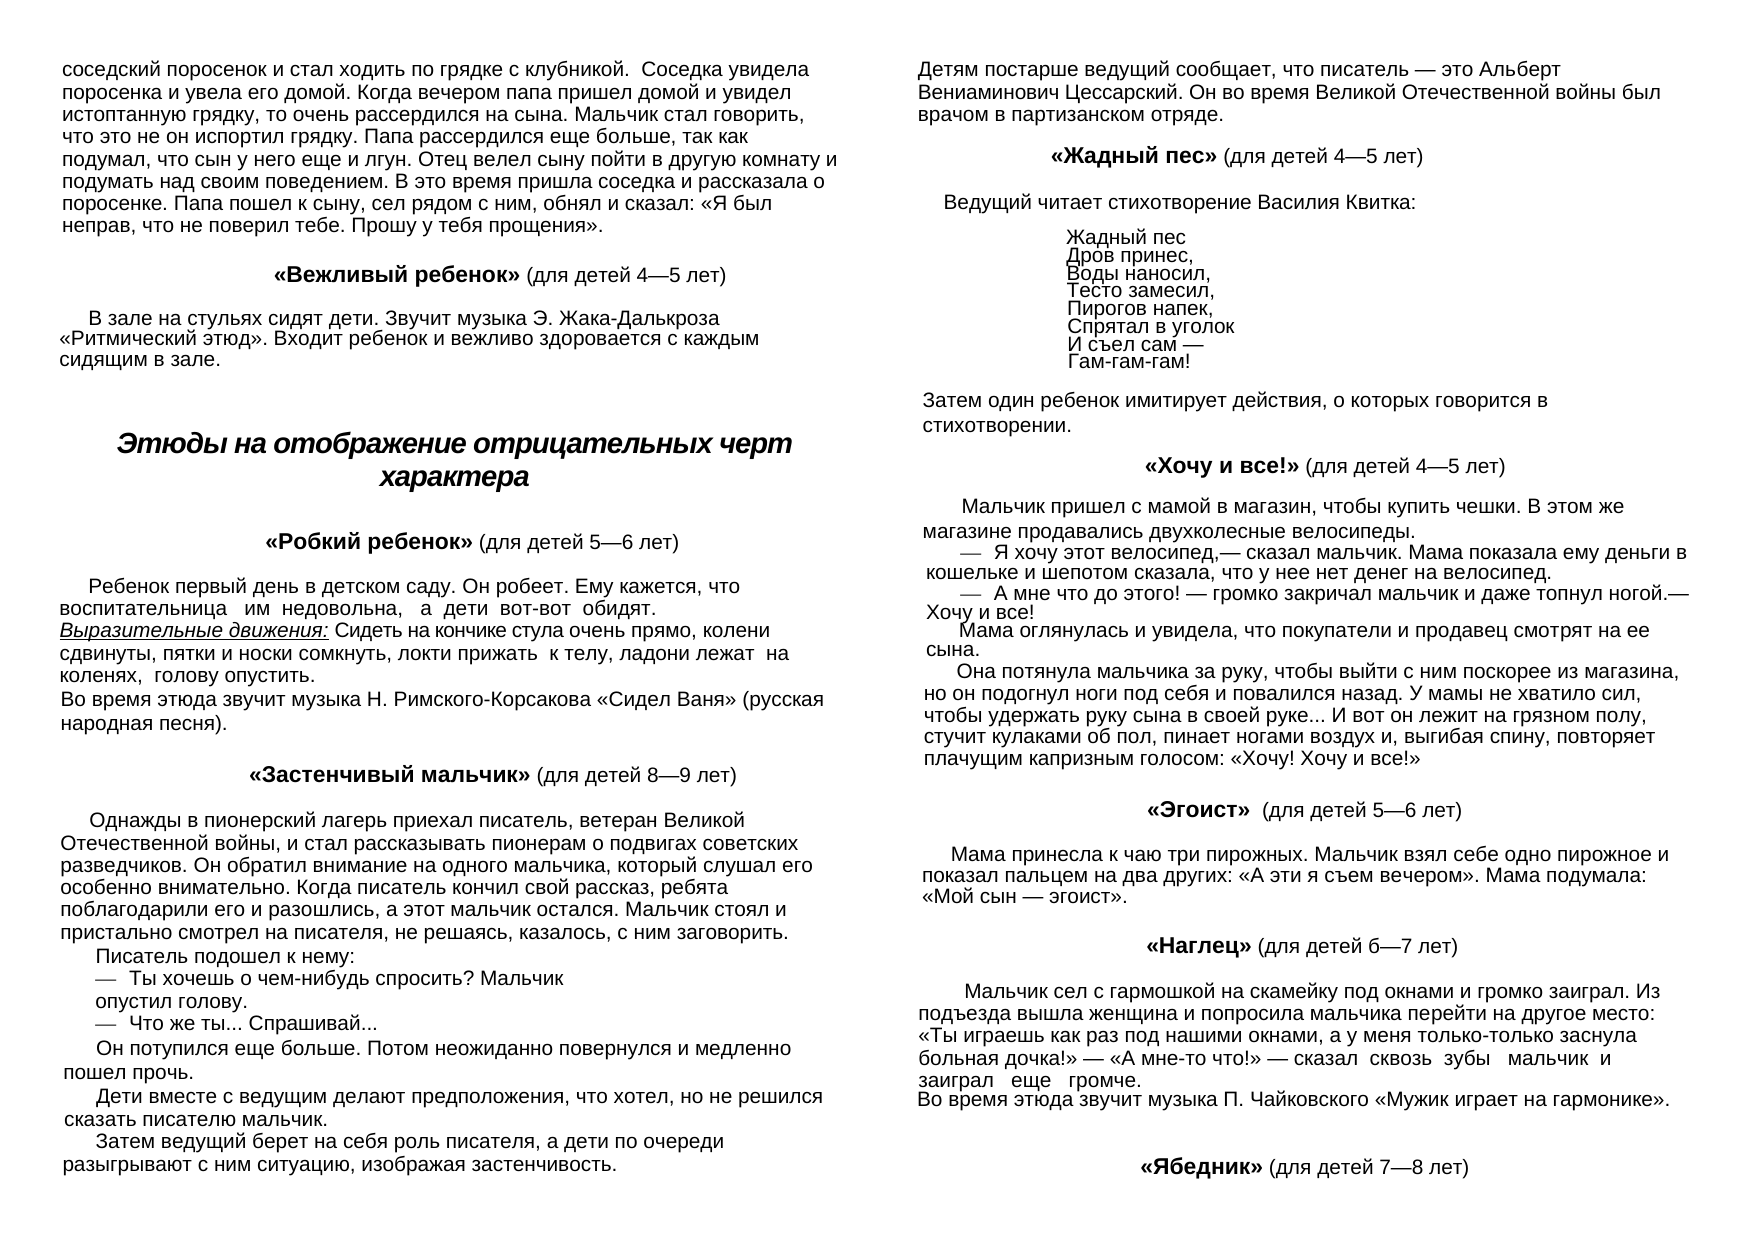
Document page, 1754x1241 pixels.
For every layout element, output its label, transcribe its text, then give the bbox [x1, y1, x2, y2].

text И съел сам — [1067, 337, 1695, 354]
text Спрятал в уголок [1067, 319, 1695, 337]
text «Ябедник» (для детей 7—8 лет) [914, 1156, 1695, 1179]
text Ведущий читает стихотворение Василия Квитка: [914, 172, 1560, 219]
text Воды наносил, [1066, 266, 1695, 284]
text Однажды в пионерский лагерь приехал писатель, ветеран Великой Отечественной войны, и стал рассказывать пионерам о подвигах советских разведчиков. Он обратил внимание на одного мальчика, который слушал его особенно внимательно. Когда писатель кончил свой рассказ, ребята поблагодарили его и разошлись, а этот мальчик остался. Мальчик стоял и пристально смотрел на писателя, не решаясь, казалось, с ним заговорить. [60, 810, 835, 944]
text Он потупился еще больше. Потом неожиданно повернулся и медленно пошел прочь. [63, 1035, 836, 1085]
text «Хочу и все!» (для детей 4—5 лет) [922, 453, 1695, 478]
list Ты хочешь о чем-нибудь спросить? Мальчик опустил голову. [95, 968, 614, 1013]
text Этюды на отображение отрицательных черт [519, 437, 760, 458]
text Мама принесла к чаю три пирожных. Мальчик взял себе одно пирожное и показал пальцем на два других: «А эти я съем вечером». Мама подумала: «Мой сын — эгоист». [922, 844, 1688, 908]
text Выразительные движения: Сидеть на кончике стула очень прямо, колени сдвинуты, пятки и носки сомкнуть, локти прижать к телу, ладони лежат на коленях, голову опустить. [59, 620, 833, 687]
text Она потянула мальчика за руку, чтобы выйти с ним поскорее из магазина, но он подогнул ноги под себя и повалился назад. У мамы не хватило сил, чтобы удержать руку сына в своей руке... И вот он лежит на грязном полу, стучит кулаками об пол, пинает ногами воздух и, выгибая спину, повторяет плачущим капризным голосом: «Хочу! Хочу и все!» [923, 661, 1691, 770]
text Жадный пес [1066, 231, 1695, 248]
text Писатель подошел к нему: [95, 944, 839, 968]
text характера [59, 470, 420, 491]
text Гам-гам-гам! [1068, 354, 1695, 372]
list А мне что до этого! — громко закричал мальчик и даже топнул ногой.— Хочу и все! [926, 585, 1693, 623]
text Мальчик пришел с мамой в магазин, чтобы купить чешки. В этом же магазине продавались двухколесные велосипеды. [922, 494, 1695, 544]
text «Робкий ребенок» (для детей 5—6 лет) [93, 532, 816, 553]
text Этюды на отображение отрицательных черт [353, 437, 525, 458]
text Во время этюда звучит музыка П. Чайковского «Мужик играет на гармонике». [917, 1092, 1684, 1110]
list Что же ты... Спрашивай... [95, 1013, 839, 1035]
text «Наглец» (для детей б—7 лет) [914, 932, 1690, 958]
text Затем один ребенок имитирует действия, о которых говорится в стихотворении. [922, 388, 1695, 438]
text Пирогов напек, [1067, 301, 1695, 319]
text характера [414, 470, 506, 491]
text Дети вместе с ведущим делают предположения, что хотел, но не решился сказать писателю мальчик. [64, 1085, 837, 1131]
text «Застенчивый мальчик» (для детей 8—9 лет) [146, 761, 839, 788]
text «Жадный пес» (для детей 4—5 лет) [914, 126, 1560, 172]
text Тесто замесил, [1066, 284, 1695, 301]
text Дров принес, [1078, 248, 1695, 266]
list Я хочу этот велосипед,— сказал мальчик. Мама показала ему деньги в кошельке и шепотом сказала, что у нее нет денег на велосипед. [926, 544, 1694, 584]
text Во время этюда звучит музыка Н. Римского-Корсакова «Сидел Ваня» (русская народная песня). [60, 687, 833, 735]
text Детям постарше ведущий сообщает, что писатель — это Альберт Вениаминович Цессарский. Он во время Великой Отечественной войны был врачом в партизанском отряде. [918, 59, 1690, 126]
text Мама оглянулась и увидела, что покупатели и продавец смотрят на ее сына. [926, 623, 1692, 660]
text Ребенок первый день в детском саду. Он робеет. Ему кажется, что воспитательница им недовольна, а дети вот-вот обидят. [59, 576, 832, 620]
text Этюды на отображение отрицательных черт [59, 437, 359, 458]
text «Вежливый ребенок» (для детей 4—5 лет) [161, 261, 839, 288]
text Затем ведущий берет на себя роль писателя, а дети по очереди разыгрывают с ним ситуацию, изображая застенчивость. [62, 1131, 835, 1176]
text Мальчик сел с гармошкой на скамейку под окнами и громко заиграл. Из подъезда вышла женщина и попросила мальчика перейти на другое место: «Ты играешь как раз под нашими окнами, а у меня только-только заснула больная дочка!» — «А мне-то что!» — сказал сквозь зубы мальчик и заиграл еще громче. [918, 980, 1686, 1092]
text характера [500, 470, 816, 491]
text «Эгоист» (для детей 5—6 лет) [914, 796, 1695, 823]
text В зале на стульях сидят дети. Звучит музыка Э. Жака-Далькроза «Ритмический этюд». Входит ребенок и вежливо здоровается с каждым сидящим в зале. [59, 308, 816, 371]
